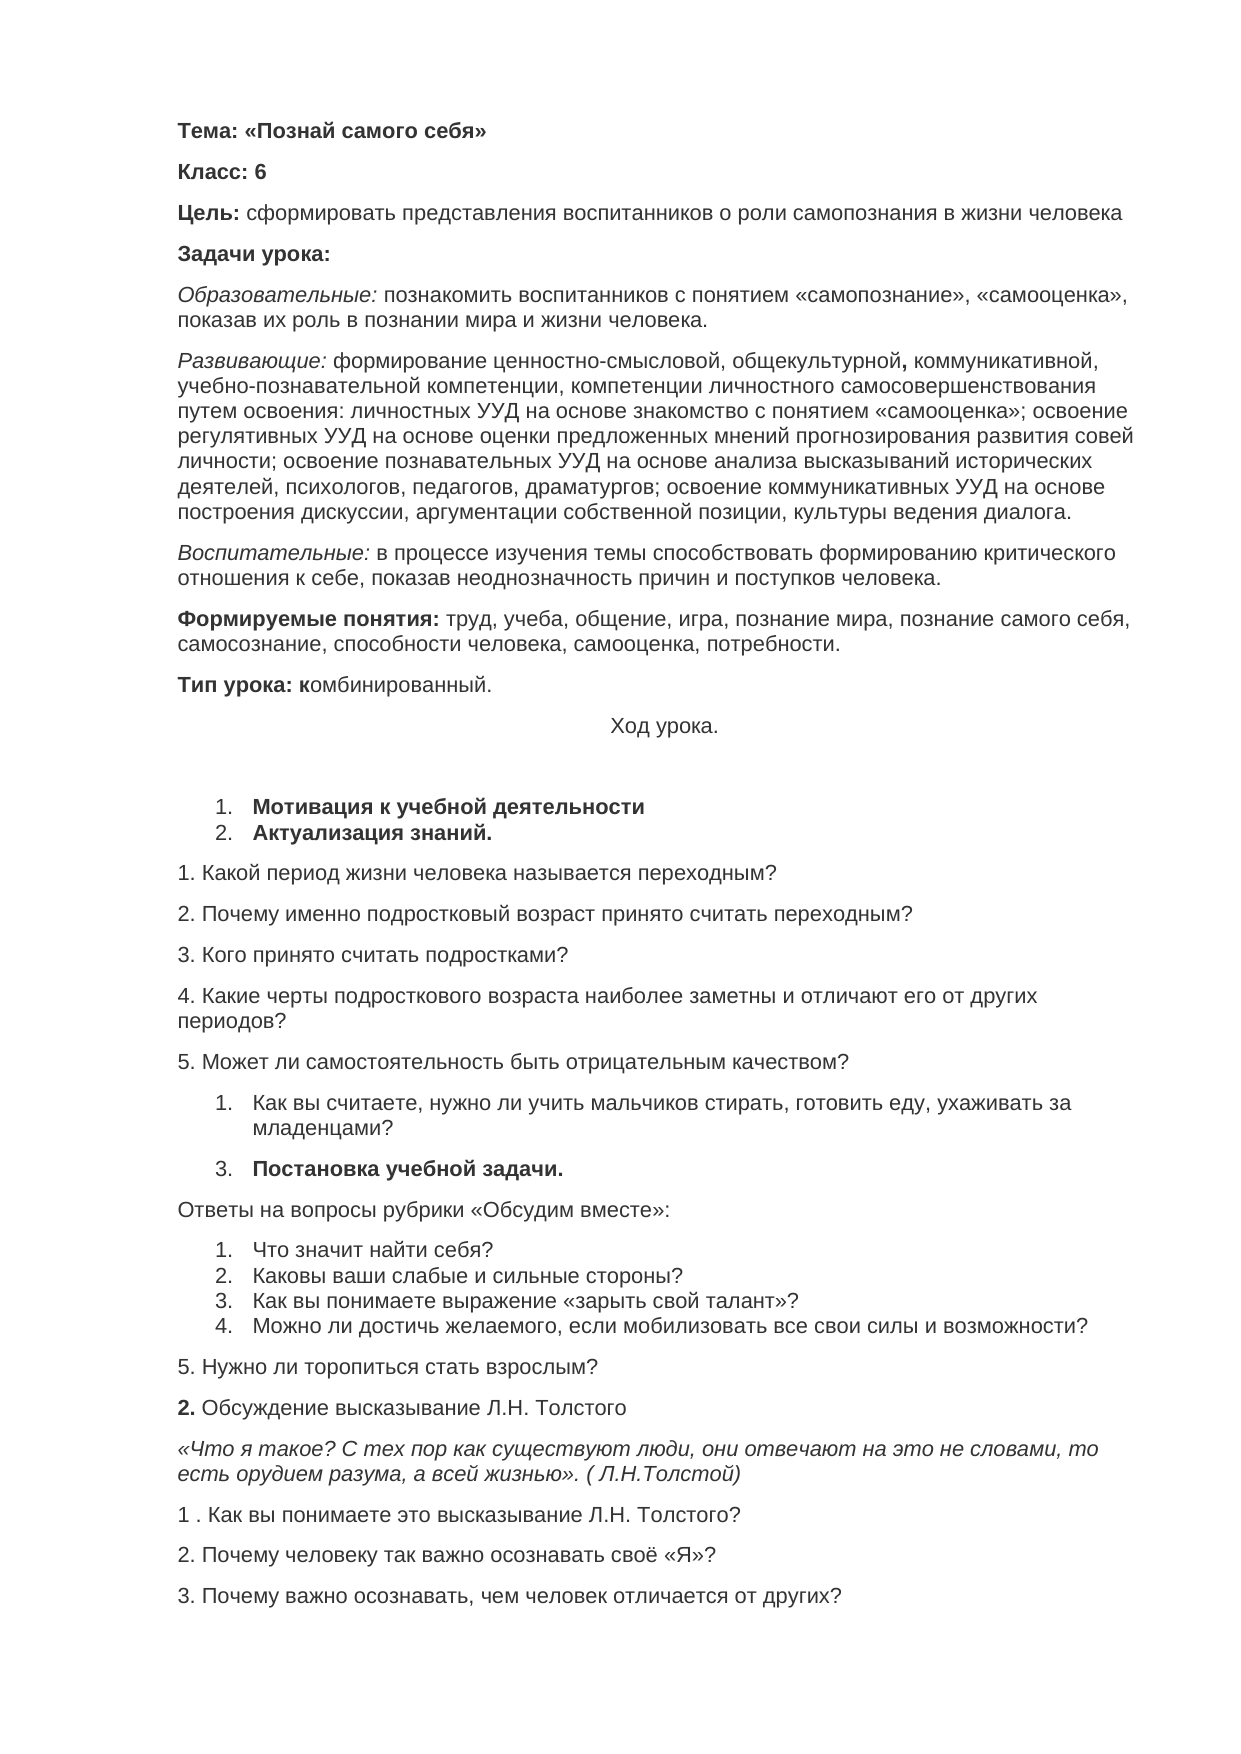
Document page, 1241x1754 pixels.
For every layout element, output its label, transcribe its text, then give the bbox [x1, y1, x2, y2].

text Формируемые понятия: труд, учеба, общение, игра, познание мира, познание самого себя, самосознание, способности человека, самооценка, потребности. [177, 606, 1152, 656]
text Воспитательные: в процессе изучения темы способствовать формированию критического отношения к себе, показав неоднозначность причин и поступков человека. [177, 539, 1152, 590]
text Класс: 6 [177, 159, 1152, 184]
text 3. Кого принято считать подростками? [177, 942, 1152, 967]
text Тип урока: комбинированный. [177, 672, 1152, 697]
text 2. Обсуждение высказывание Л.Н. Толстого [177, 1394, 1152, 1420]
list Что значит найти себя? [215, 1237, 1152, 1262]
text Ответы на вопросы рубрики «Обсудим вместе»: [177, 1196, 1152, 1222]
text 1 . Как вы понимаете это высказывание Л.Н. Толстого? [177, 1501, 1152, 1527]
text 2. Почему человеку так важно осознавать своё «Я»? [177, 1542, 1152, 1567]
list Каковы ваши слабые и сильные стороны? [215, 1262, 1152, 1288]
text Задачи урока: [177, 241, 1152, 266]
list Как вы понимаете выражение «зарыть свой талант»? [215, 1288, 1152, 1313]
list Постановка учебной задачи. [215, 1156, 1152, 1181]
list Мотивация к учебной деятельности [215, 794, 1152, 819]
text 3. Почему важно осознавать, чем человек отличается от других? [177, 1583, 1152, 1608]
text Цель: сформировать представления воспитанников о роли самопознания в жизни человека [177, 200, 1152, 225]
text «Что я такое? С тех пор как существуют люди, они отвечают на это не словами, то есть орудием разума, а всей жизнью». ( Л.Н.Толстой) [177, 1435, 1152, 1486]
list Как вы считаете, нужно ли учить мальчиков стирать, готовить еду, ухаживать за младенцами? [215, 1089, 1152, 1140]
text Ход урока. [177, 712, 1152, 738]
text 1. Какой период жизни человека называется переходным? [177, 860, 1152, 885]
text Развивающие: формирование ценностно-смысловой, общекультурной, коммуникативной, учебно-познавательной компетенции, компетенции личностного самосовершенствования путем освоения: личностных УУД на основе знакомство с понятием «самооценка»; освоение регулятивных УУД на основе оценки предложенных мнений прогнозирования развития совей личности; освоение познавательных УУД на основе анализа высказываний исторических деятелей, психологов, педагогов, драматургов; освоение коммуникативных УУД на основе построения дискуссии, аргументации собственной позиции, культуры ведения диалога. [177, 347, 1152, 524]
text 5. Может ли самостоятельность быть отрицательным качеством? [177, 1049, 1152, 1074]
list Актуализация знаний. [215, 819, 1152, 844]
text Тема: «Познай самого себя» [177, 118, 1152, 143]
text 5. Нужно ли торопиться стать взрослым? [177, 1354, 1152, 1379]
text Образовательные: познакомить воспитанников с понятием «самопознание», «самооценка», показав их роль в познании мира и жизни человека. [177, 281, 1152, 332]
text 4. Какие черты подросткового возраста наиболее заметны и отличают его от других периодов? [177, 983, 1152, 1033]
text 2. Почему именно подростковый возраст принято считать переходным? [177, 901, 1152, 926]
list Можно ли достичь желаемого, если мобилизовать все свои силы и возможности? [215, 1313, 1152, 1338]
